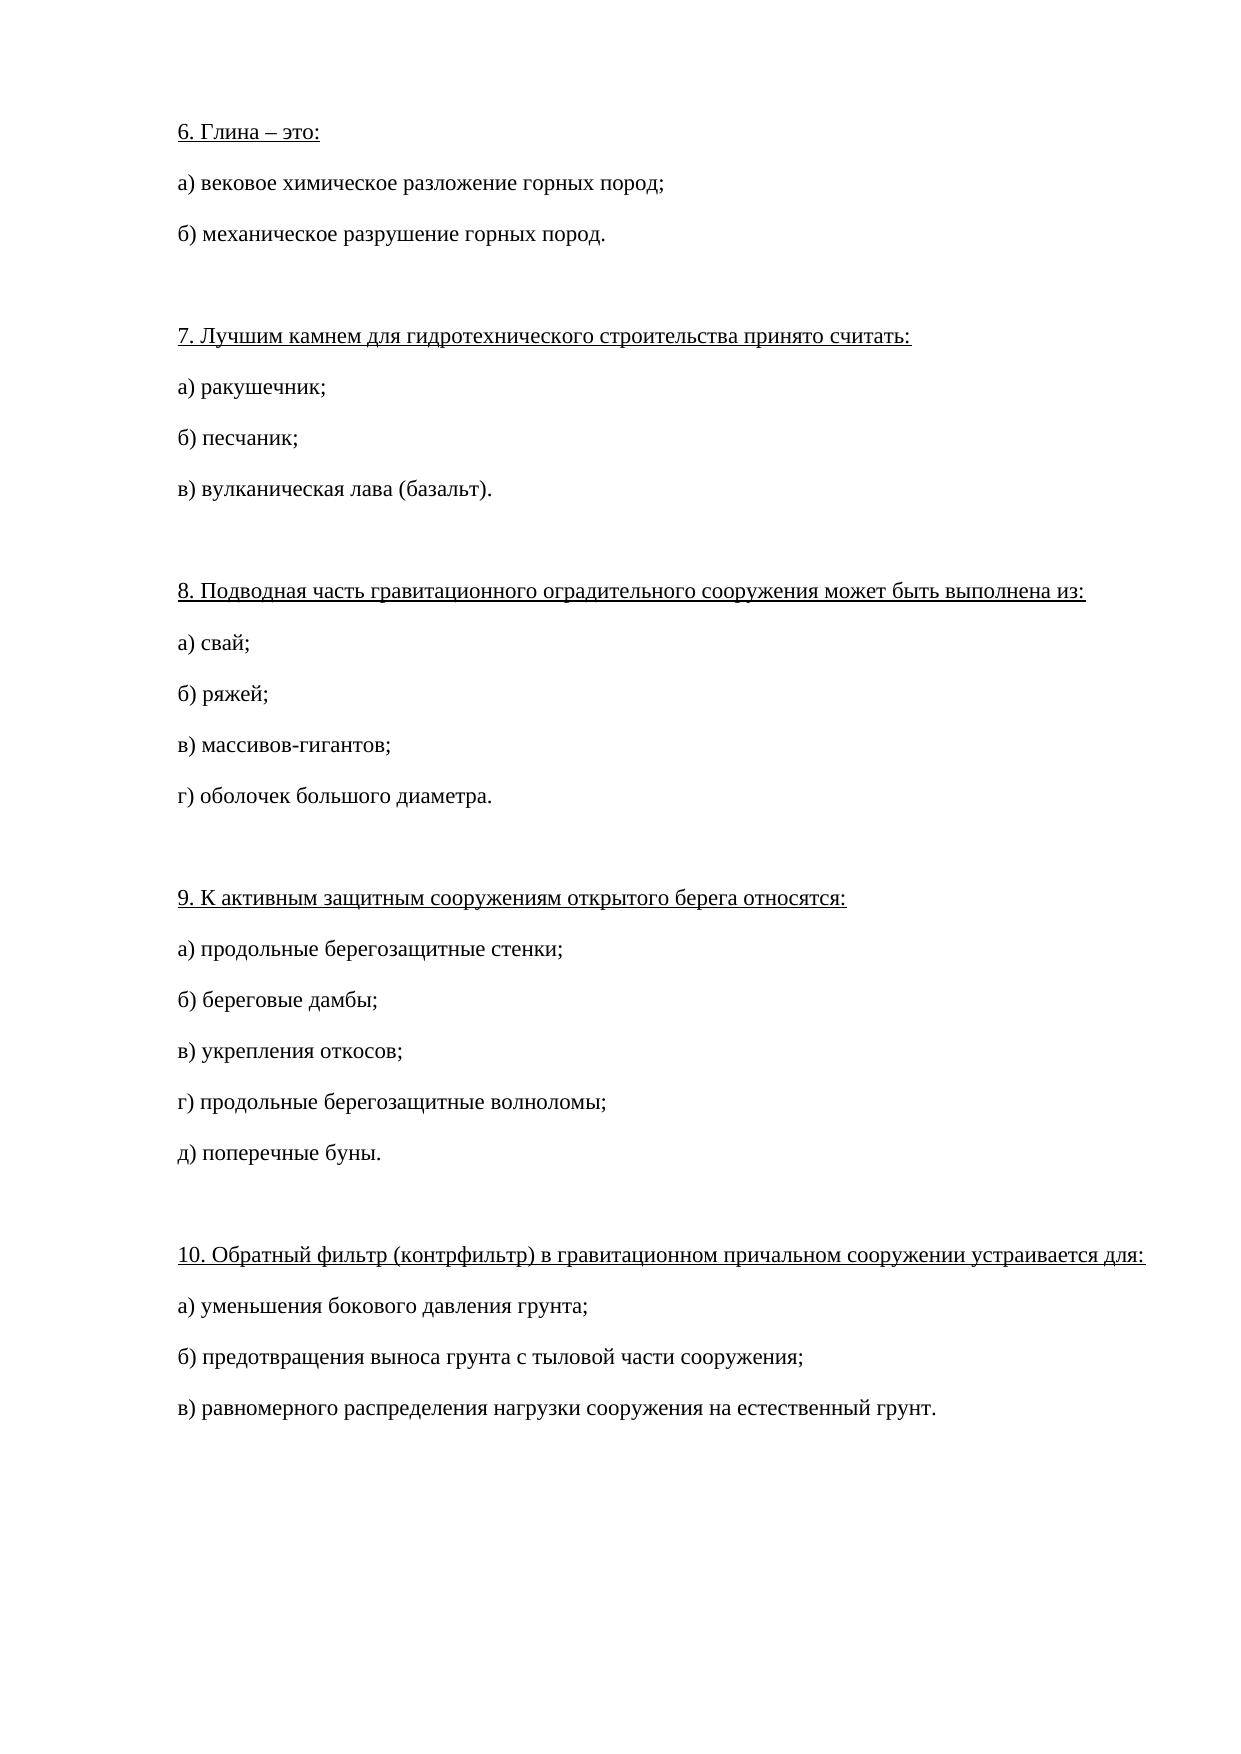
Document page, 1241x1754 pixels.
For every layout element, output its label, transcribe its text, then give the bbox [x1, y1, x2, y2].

text а) свай; [177, 628, 1152, 655]
text 9. К активным защитным сооружениям открытого берега относятся: [177, 884, 1152, 910]
text а) ракушечник; [177, 373, 1152, 400]
text б) предотвращения выноса грунта с тыловой части сооружения; [177, 1343, 1152, 1369]
text г) оболочек большого диаметра. [177, 782, 1152, 808]
text в) равномерного распределения нагрузки сооружения на естественный грунт. [177, 1394, 1152, 1421]
text в) укрепления откосов; [177, 1037, 1152, 1063]
text 10. Обратный фильтр (контрфильтр) в гравитационном причальном сооружении устраивается для: [177, 1241, 1152, 1267]
text б) ряжей; [177, 679, 1152, 706]
text г) продольные берегозащитные волноломы; [177, 1088, 1152, 1114]
text б) береговые дамбы; [177, 986, 1152, 1012]
text 6. Глина – это: [177, 118, 1152, 144]
text а) вековое химическое разложение горных пород; [177, 169, 1152, 196]
text в) вулканическая лава (базальт). [177, 475, 1152, 502]
text а) уменьшения бокового давления грунта; [177, 1292, 1152, 1318]
text в) массивов-гигантов; [177, 731, 1152, 757]
text б) механическое разрушение горных пород. [177, 220, 1152, 247]
text 7. Лучшим камнем для гидротехнического строительства принято считать: [177, 322, 1152, 349]
text а) продольные берегозащитные стенки; [177, 935, 1152, 961]
text б) песчаник; [177, 424, 1152, 451]
text д) поперечные буны. [177, 1139, 1152, 1165]
text 8. Подводная часть гравитационного оградительного сооружения может быть выполнена из: [177, 577, 1152, 604]
